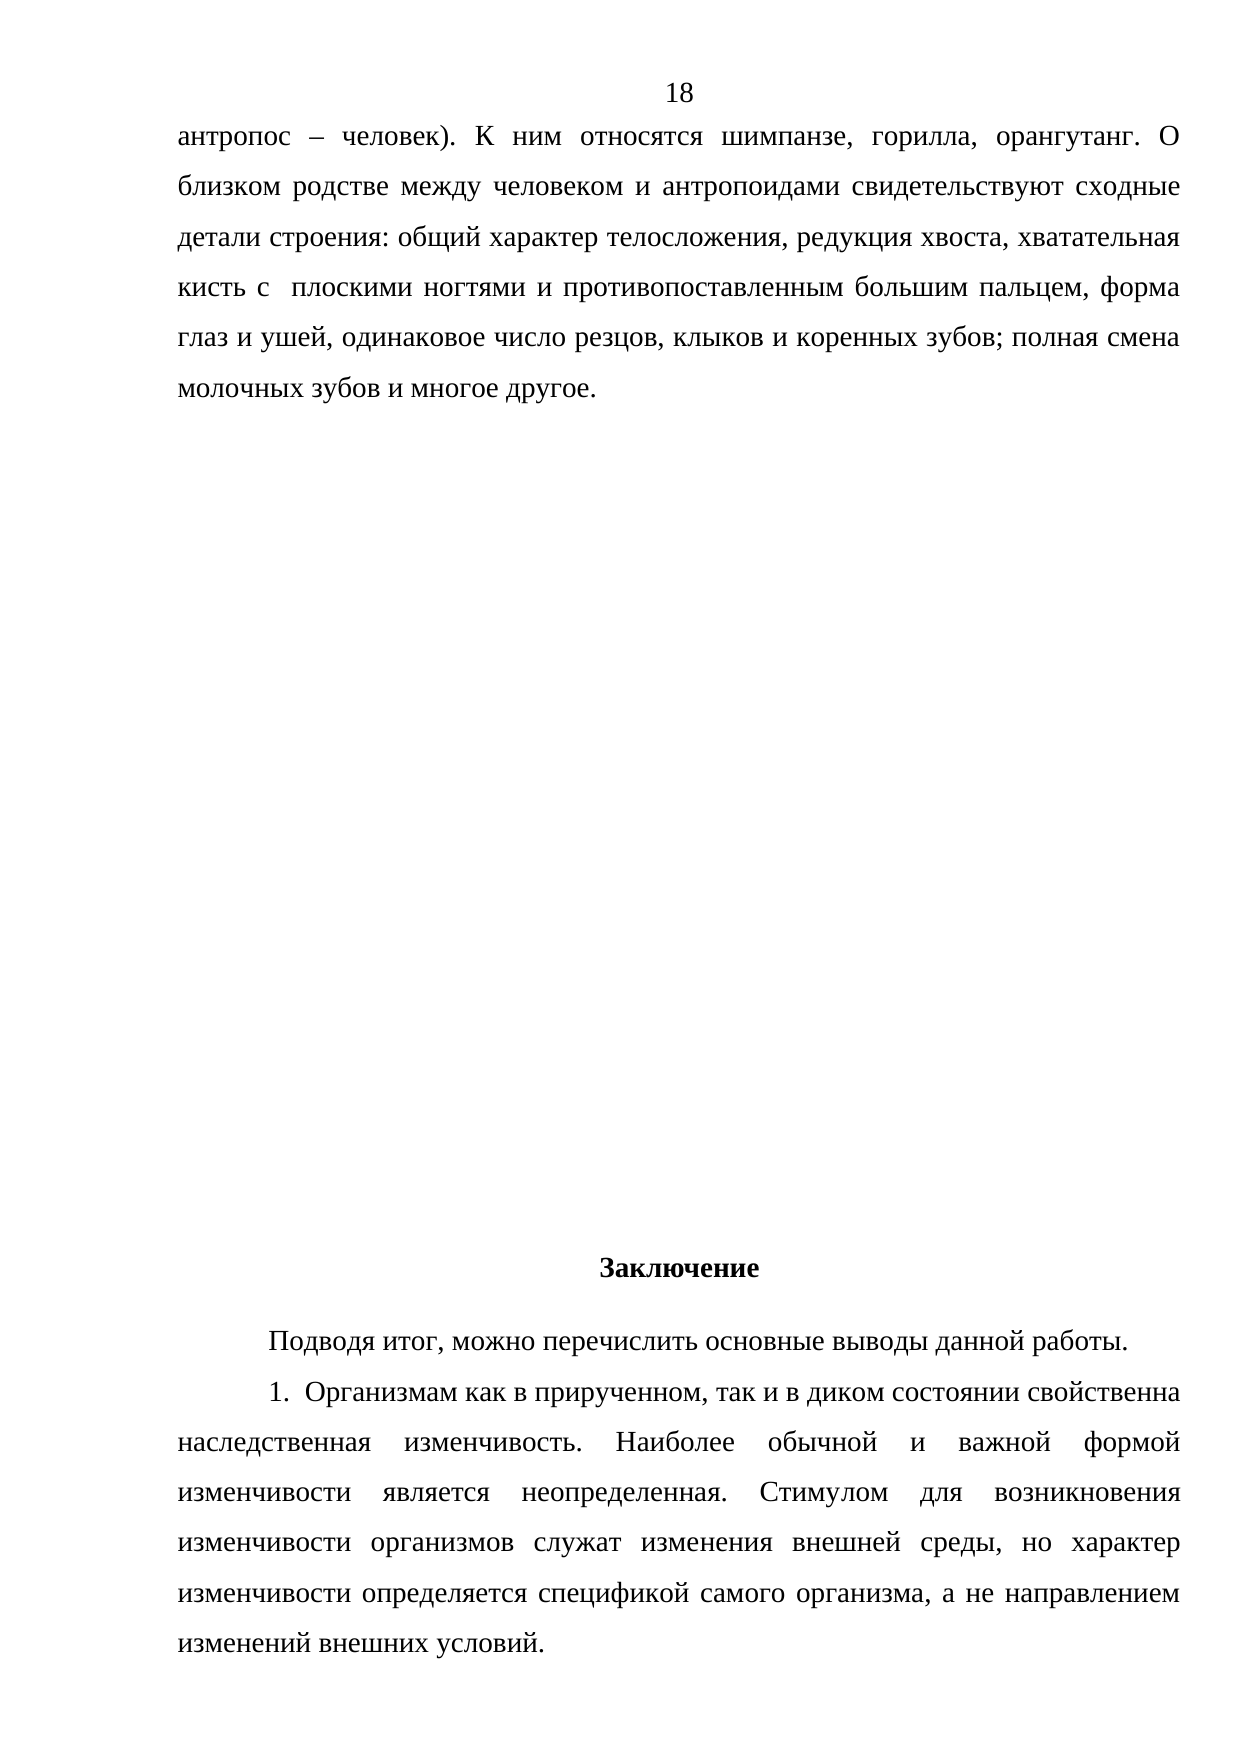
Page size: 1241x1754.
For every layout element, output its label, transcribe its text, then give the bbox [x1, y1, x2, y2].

text 1. Организмам как в прирученном, так и в диком состоянии свойственна наследственная изменчивость. Наиболее обычной и важной формой изменчивости является неопределенная. Стимулом для возникновения изменчивости организмов служат изменения внешней среды, но характер изменчивости определяется спецификой самого организма, а не направлением изменений внешних условий. [177, 1374, 1181, 1659]
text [177, 118, 1181, 403]
subtitle Заключение [177, 1250, 1181, 1283]
text Подводя итог, можно перечислить основные выводы данной работы. [177, 1323, 1181, 1357]
